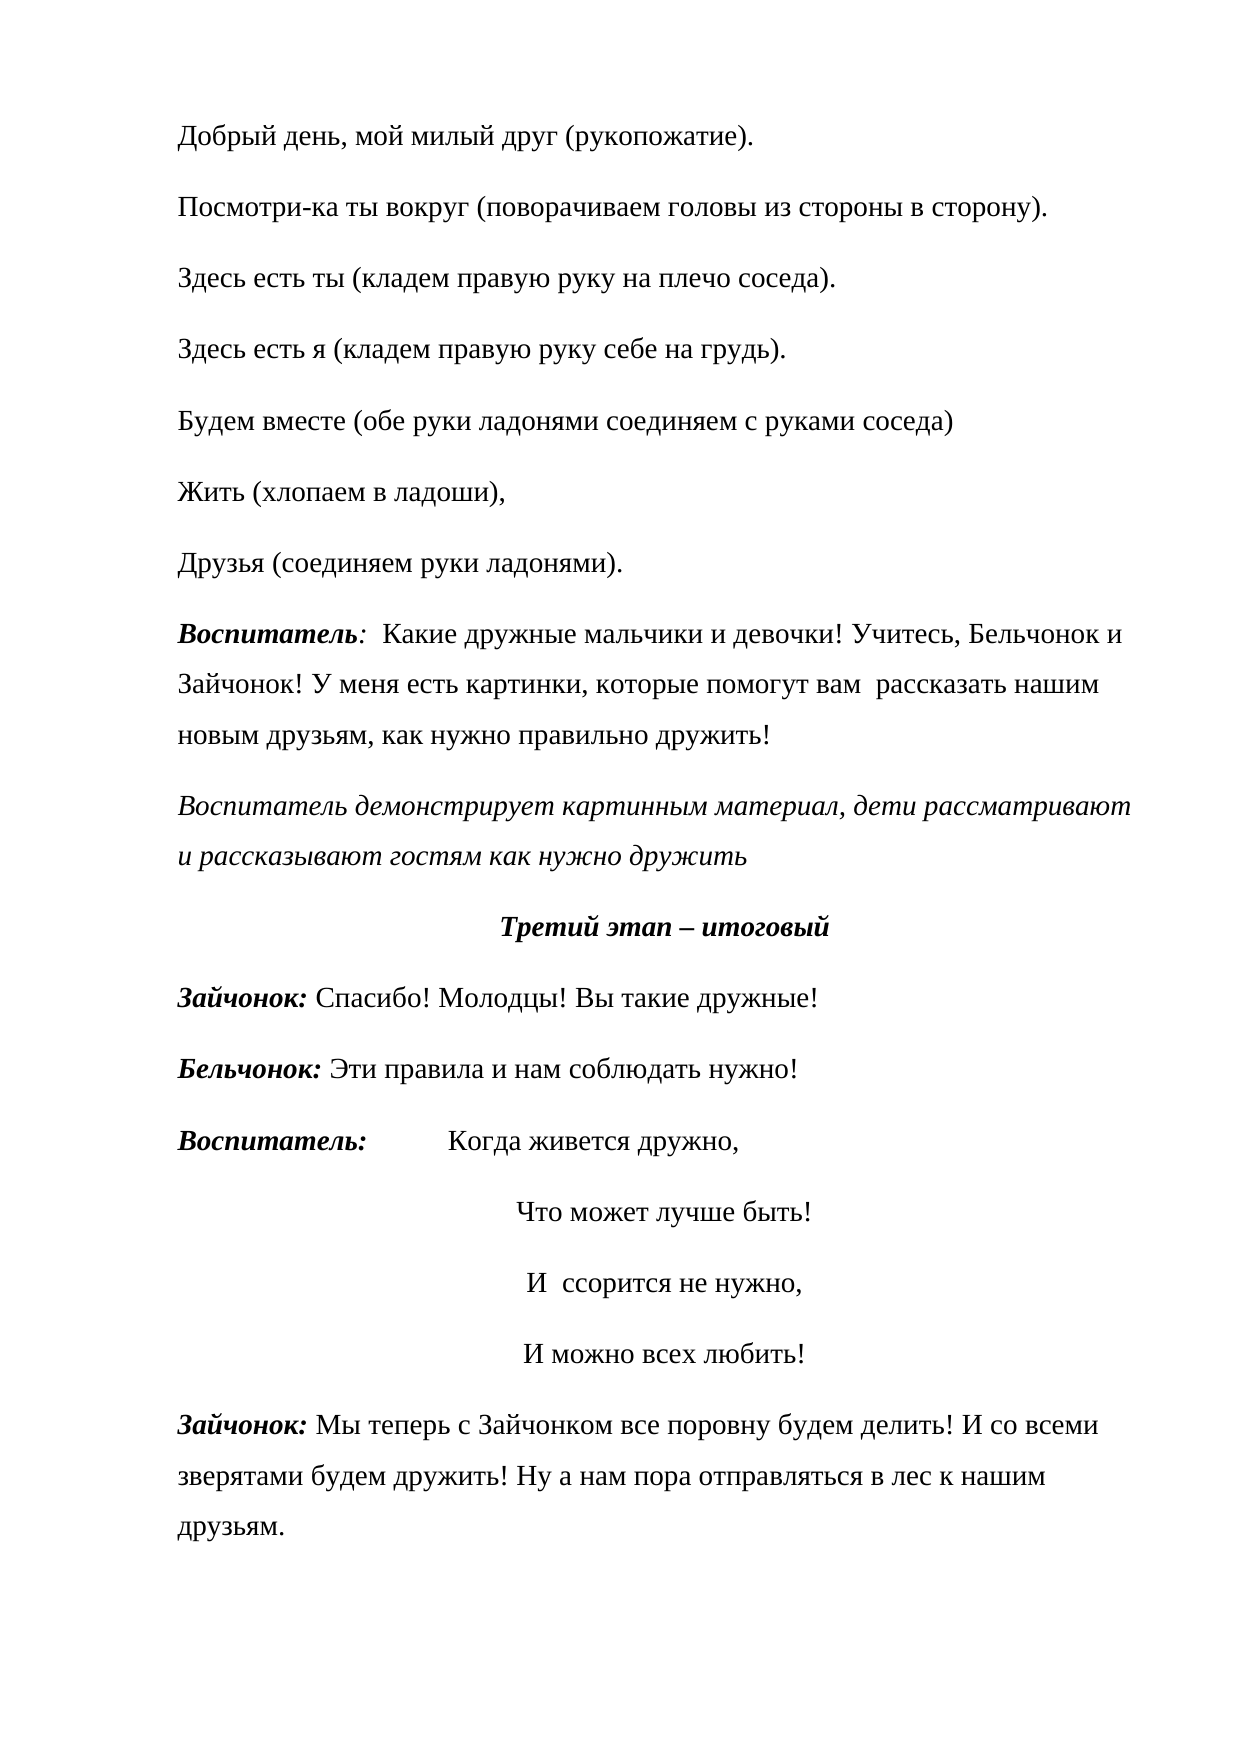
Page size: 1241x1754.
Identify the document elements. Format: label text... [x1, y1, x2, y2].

text Зайчонок: Мы теперь с Зайчонком все поровну будем делить! И со всеми зверятами будем дружить! Ну а нам пора отправляться в лес к нашим друзьям. [177, 1407, 1152, 1542]
text Будем вместе (обе руки ладонями соединяем с руками соседа) [177, 403, 1152, 436]
text И можно всех любить! [177, 1336, 1152, 1370]
text Жить (хлопаем в ладоши), [177, 474, 1152, 507]
text Третий этап – итоговый [177, 909, 1152, 943]
text Здесь есть я (кладем правую руку себе на грудь). [177, 332, 1152, 365]
text Посмотри-ка ты вокруг (поворачиваем головы из стороны в сторону). [177, 189, 1152, 223]
text Добрый день, мой милый друг (рукопожатие). [177, 118, 1152, 152]
text Воспитатель демонстрирует картинным материал, дети рассматривают и рассказывают гостям как нужно дружить [177, 788, 1152, 872]
text Друзья (соединяем руки ладонями). [177, 545, 1152, 578]
text Воспитатель: Какие дружные мальчики и девочки! Учитесь, Бельчонок и Зайчонок! У меня есть картинки, которые помогут вам рассказать нашим новым друзьям, как нужно правильно дружить! [177, 616, 1152, 750]
text Воспитатель: Когда живется дружно, [177, 1123, 1152, 1156]
text Бельчонок: Эти правила и нам соблюдать нужно! [177, 1052, 1152, 1085]
text И ссорится не нужно, [177, 1265, 1152, 1299]
text Зайчонок: Спасибо! Молодцы! Вы такие дружные! [177, 981, 1152, 1014]
text Что может лучше быть! [177, 1194, 1152, 1227]
text Здесь есть ты (кладем правую руку на плечо соседа). [177, 260, 1152, 294]
